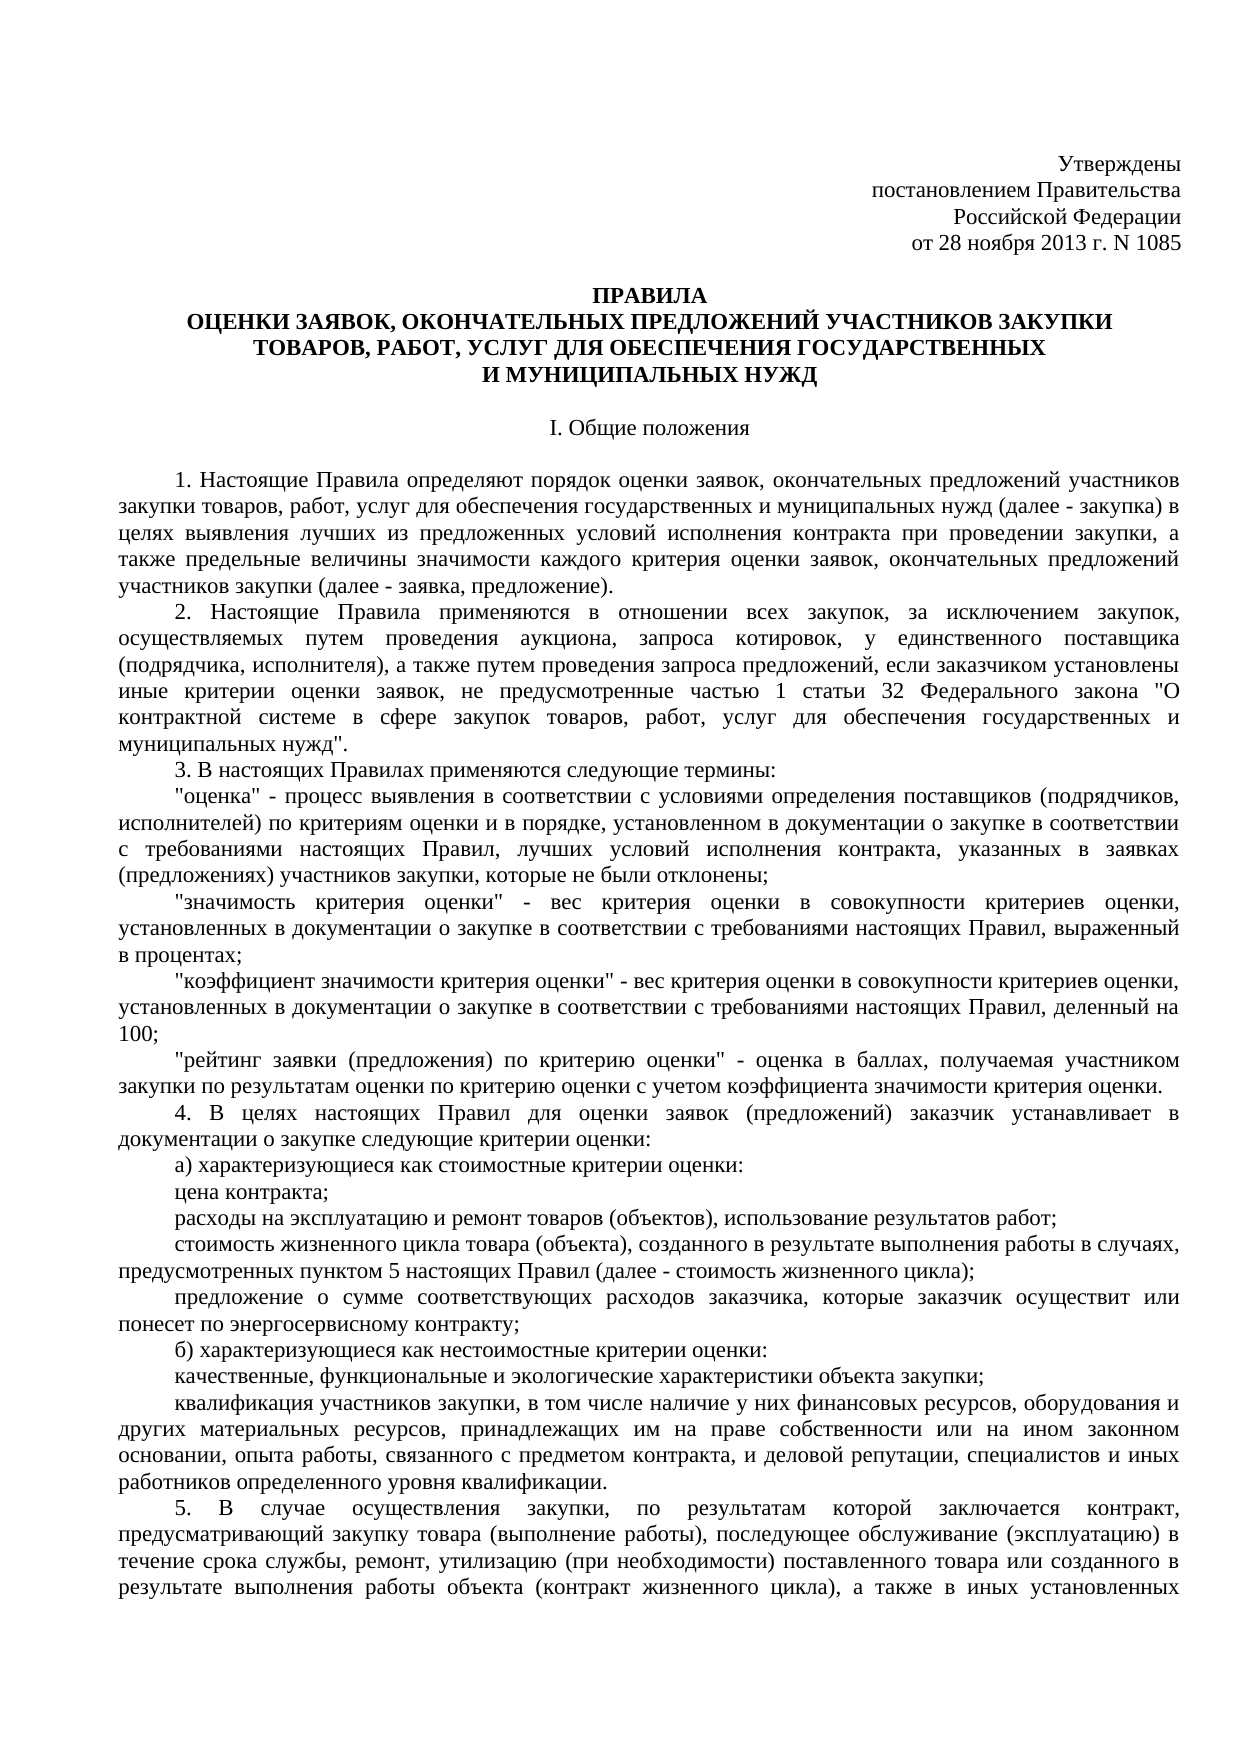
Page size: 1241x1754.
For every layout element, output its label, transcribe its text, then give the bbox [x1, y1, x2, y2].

text 1. Настоящие Правила определяют порядок оценки заявок, окончательных предложений участников закупки товаров, работ, услуг для обеспечения государственных и муниципальных нужд (далее - закупка) в целях выявления лучших из предложенных условий исполнения контракта при проведении закупки, а также предельные величины значимости каждого критерия оценки заявок, окончательных предложений участников закупки (далее - заявка, предложение). [118, 466, 1181, 598]
title ПРАВИЛА [118, 282, 1181, 308]
text Российской Федерации [118, 203, 1181, 229]
text Утверждены [118, 150, 1181, 176]
text а) характеризующиеся как стоимостные критерии оценки: [118, 1151, 1181, 1178]
title ТОВАРОВ, РАБОТ, УСЛУГ ДЛЯ ОБЕСПЕЧЕНИЯ ГОСУДАРСТВЕННЫХ [118, 334, 1181, 361]
title И МУНИЦИПАЛЬНЫХ НУЖД [118, 361, 1181, 387]
text квалификация участников закупки, в том числе наличие у них финансовых ресурсов, оборудования и других материальных ресурсов, принадлежащих им на праве собственности или на ином законном основании, опыта работы, связанного с предметом контракта, и деловой репутации, специалистов и иных работников определенного уровня квалификации. [118, 1389, 1181, 1494]
text от 28 ноября 2013 г. N 1085 [118, 229, 1181, 255]
text качественные, функциональные и экологические характеристики объекта закупки; [118, 1362, 1181, 1389]
text I. Общие положения [118, 413, 1181, 440]
text расходы на эксплуатацию и ремонт товаров (объектов), использование результатов работ; [118, 1204, 1181, 1231]
title ОЦЕНКИ ЗАЯВОК, ОКОНЧАТЕЛЬНЫХ ПРЕДЛОЖЕНИЙ УЧАСТНИКОВ ЗАКУПКИ [118, 308, 1181, 334]
text "коэффициент значимости критерия оценки" - вес критерия оценки в совокупности критериев оценки, установленных в документации о закупке в соответствии с требованиями настоящих Правил, деленный на 100; [118, 967, 1181, 1046]
text предложение о сумме соответствующих расходов заказчика, которые заказчик осуществит или понесет по энергосервисному контракту; [118, 1283, 1181, 1336]
text 2. Настоящие Правила применяются в отношении всех закупок, за исключением закупок, осуществляемых путем проведения аукциона, запроса котировок, у единственного поставщика (подрядчика, исполнителя), а также путем проведения запроса предложений, если заказчиком установлены иные критерии оценки заявок, не предусмотренные частью 1 статьи 32 Федерального закона "О контрактной системе в сфере закупок товаров, работ, услуг для обеспечения государственных и муниципальных нужд". [118, 598, 1181, 756]
text 4. В целях настоящих Правил для оценки заявок (предложений) заказчик устанавливает в документации о закупке следующие критерии оценки: [118, 1099, 1181, 1151]
text "рейтинг заявки (предложения) по критерию оценки" - оценка в баллах, получаемая участником закупки по результатам оценки по критерию оценки с учетом коэффициента значимости критерия оценки. [118, 1046, 1181, 1099]
text б) характеризующиеся как нестоимостные критерии оценки: [118, 1336, 1181, 1362]
text "значимость критерия оценки" - вес критерия оценки в совокупности критериев оценки, установленных в документации о закупке в соответствии с требованиями настоящих Правил, выраженный в процентах; [118, 888, 1181, 967]
text стоимость жизненного цикла товара (объекта), созданного в результате выполнения работы в случаях, предусмотренных пунктом 5 настоящих Правил (далее - стоимость жизненного цикла); [118, 1231, 1181, 1283]
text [118, 1494, 1181, 1599]
text постановлением Правительства [118, 176, 1181, 203]
text 3. В настоящих Правилах применяются следующие термины: [118, 756, 1181, 782]
text цена контракта; [118, 1178, 1181, 1204]
text "оценка" - процесс выявления в соответствии с условиями определения поставщиков (подрядчиков, исполнителей) по критериям оценки и в порядке, установленном в документации о закупке в соответствии с требованиями настоящих Правил, лучших условий исполнения контракта, указанных в заявках (предложениях) участников закупки, которые не были отклонены; [118, 782, 1181, 888]
